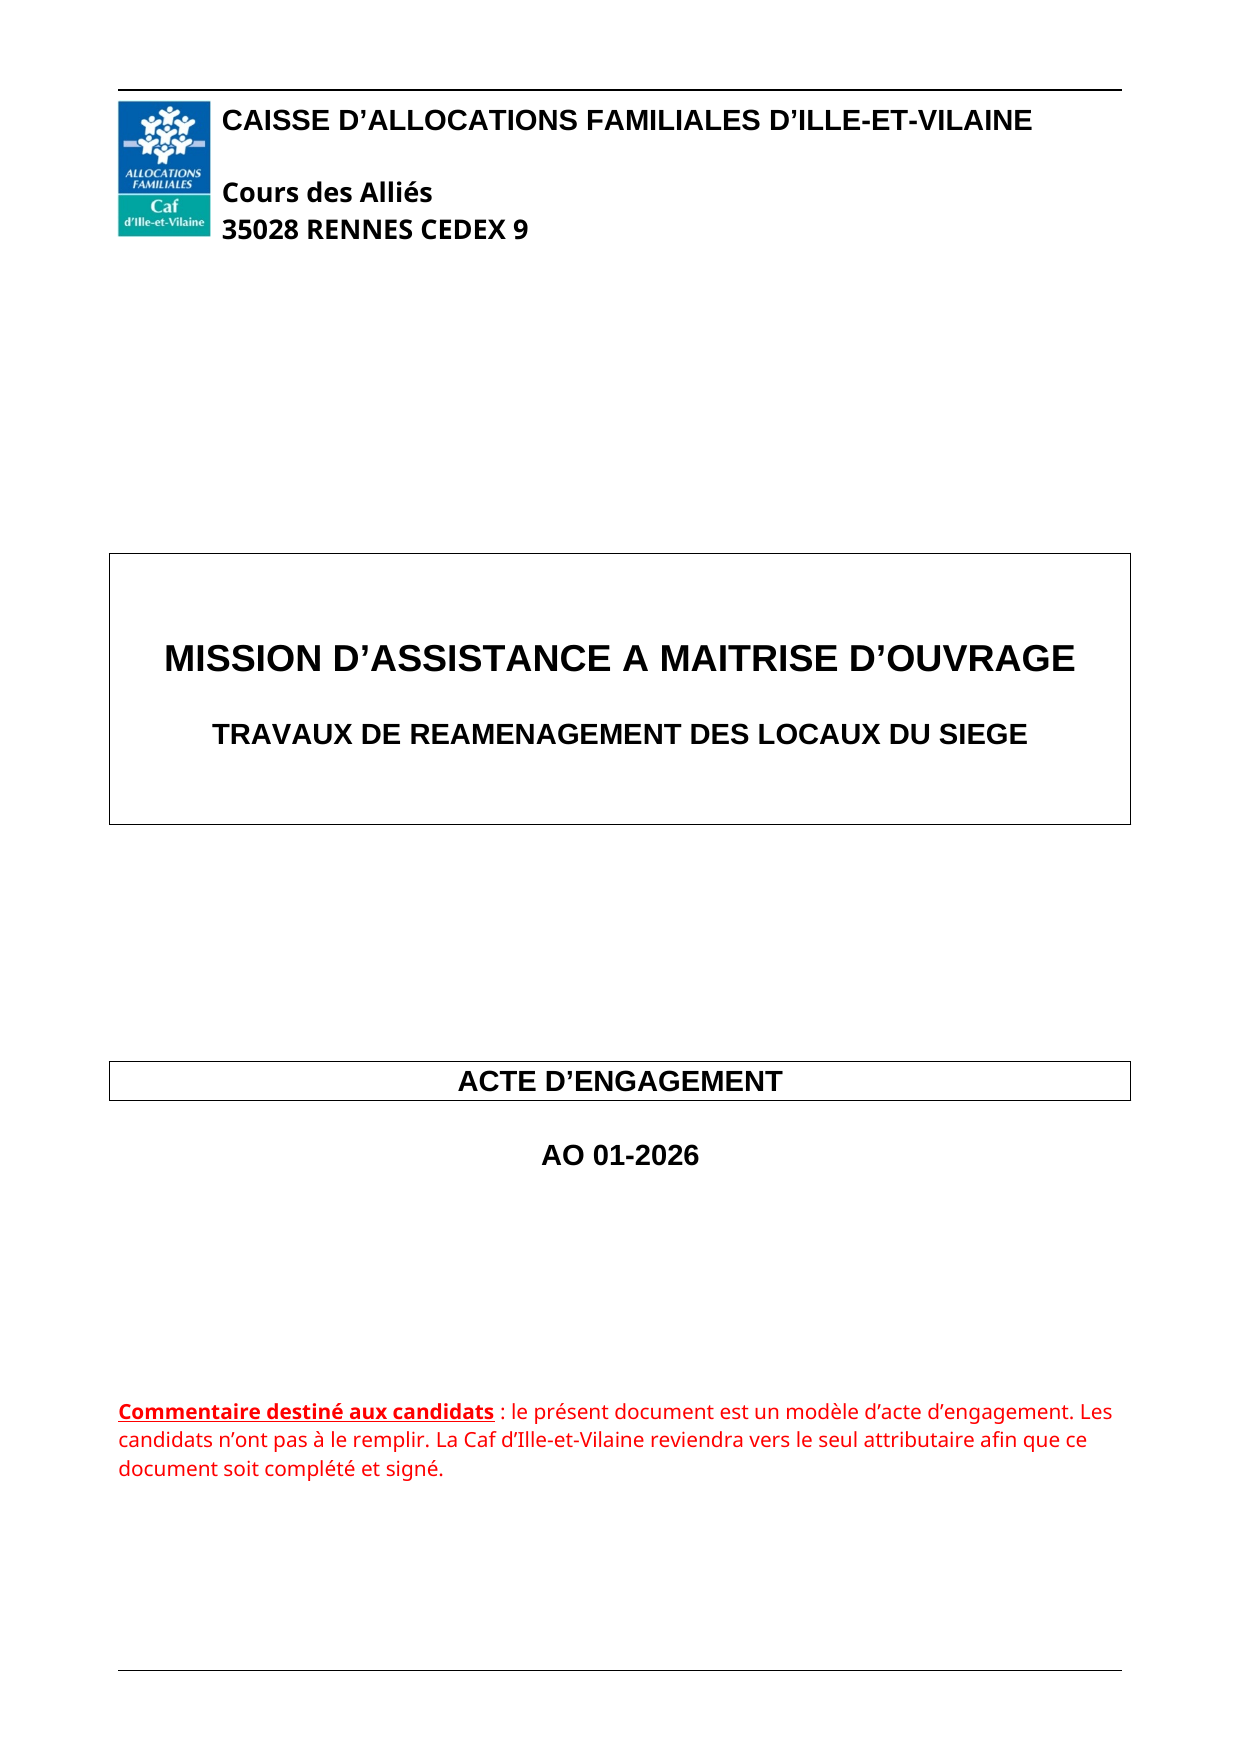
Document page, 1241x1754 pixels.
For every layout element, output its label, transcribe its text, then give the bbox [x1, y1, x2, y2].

text MISSION D’ASSISTANCE A MAITRISE D’OUVRAGE [110, 633, 1130, 679]
text Cours des Alliés [222, 174, 1122, 211]
text CAISSE D’ALLOCATIONS FAMILIALES D’ILLE-ET-VILAINE [222, 103, 1122, 137]
text Commentaire destiné aux candidats : le présent document est un modèle d’acte d’engagement. Les candidats n’ont pas à le remplir. La Caf d’Ille-et-Vilaine reviendra vers le seul attributaire afin que ce document soit complété et signé. [118, 1397, 1122, 1482]
text AO 01-2026 [118, 1138, 1122, 1172]
picture [117, 100, 211, 237]
text 35028 RENNES CEDEX 9 [222, 211, 1122, 247]
text ACTE D’ENGAGEMENT [110, 1062, 1130, 1100]
text TRAVAUX DE REAMENAGEMENT DES LOCAUX DU SIEGE [110, 714, 1130, 751]
